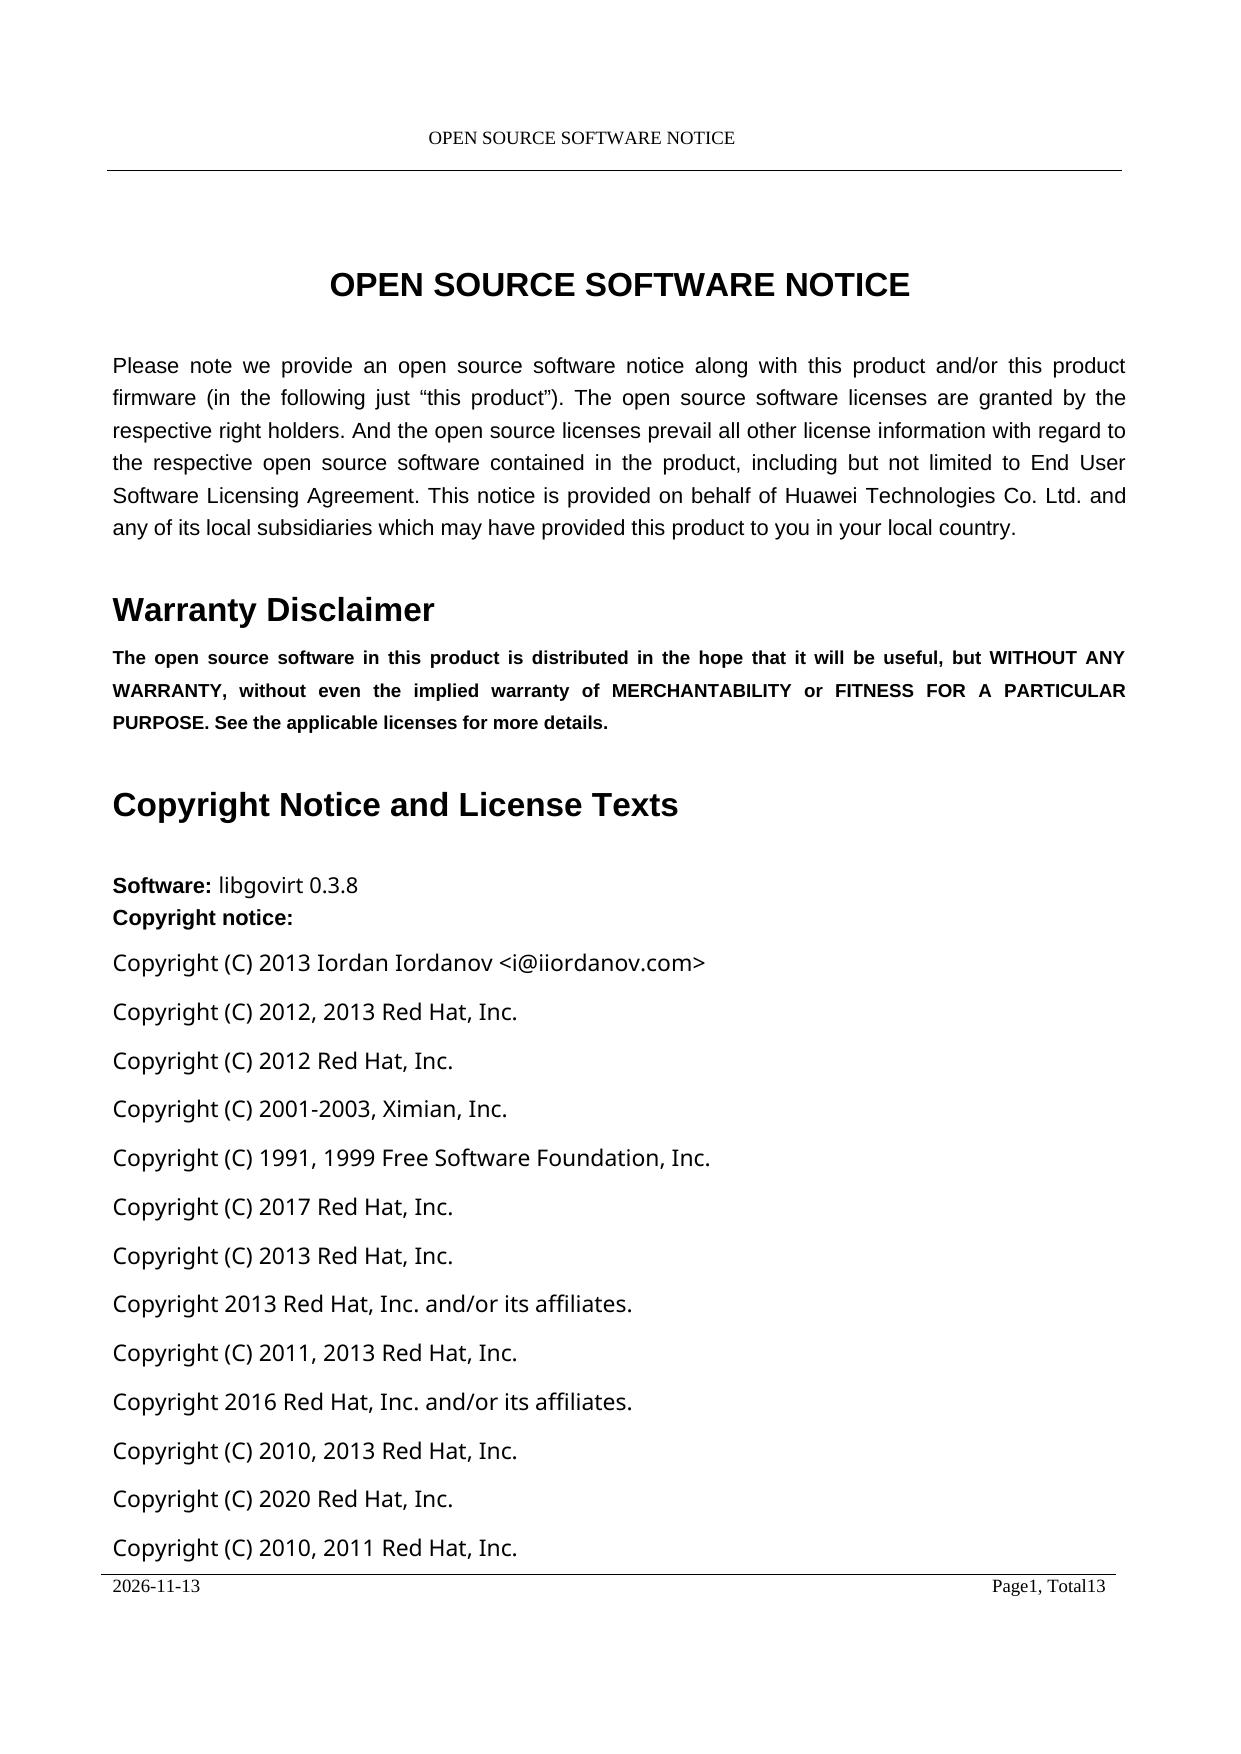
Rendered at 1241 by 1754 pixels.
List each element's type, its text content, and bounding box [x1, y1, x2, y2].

text Software: libgovirt 0.3.8 [112, 869, 1128, 901]
text OPEN SOURCE SOFTWARE NOTICE [112, 251, 1128, 316]
text Please note we provide an open source software notice along with this product and/or this product firmware (in the following just “this product”). The open source software licenses are granted by the respective right holders. And the open source licenses prevail all other license information with regard to the respective open source software contained in the product, including but not limited to End User Software Licensing Agreement. This notice is provided on behalf of Huawei Technologies Co. Ltd. and any of its local subsidiaries which may have provided this product to you in your local country. [112, 349, 1128, 544]
text Warranty Disclaimer [112, 576, 1128, 641]
text The open source software in this product is distributed in the hope that it will be useful, but WITHOUT ANY WARRANTY, without even the implied warranty of MERCHANTABILITY or FITNESS FOR A PARTICULAR PURPOSE. See the applicable licenses for more details. [112, 641, 1128, 739]
text Copyright (C) 2013 Iordan Iordanov <i@iiordanov.com> Copyright (C) 2012, 2013 Red Hat, Inc. Copyright (C) 2012 Red Hat, Inc. Copyright (C) 2001-2003, Ximian, Inc. Copyright (C) 1991, 1999 Free Software Foundation, Inc. Copyright (C) 2017 Red Hat, Inc. Copyright (C) 2013 Red Hat, Inc. Copyright 2013 Red Hat, Inc. and/or its affiliates. Copyright (C) 2011, 2013 Red Hat, Inc. Copyright 2016 Red Hat, Inc. and/or its affiliates. Copyright (C) 2010, 2013 Red Hat, Inc. Copyright (C) 2020 Red Hat, Inc. Copyright (C) 2010, 2011 Red Hat, Inc. [112, 947, 1128, 1564]
text Copyright Notice and License Texts [112, 771, 1128, 836]
text Copyright notice: [112, 901, 1128, 934]
